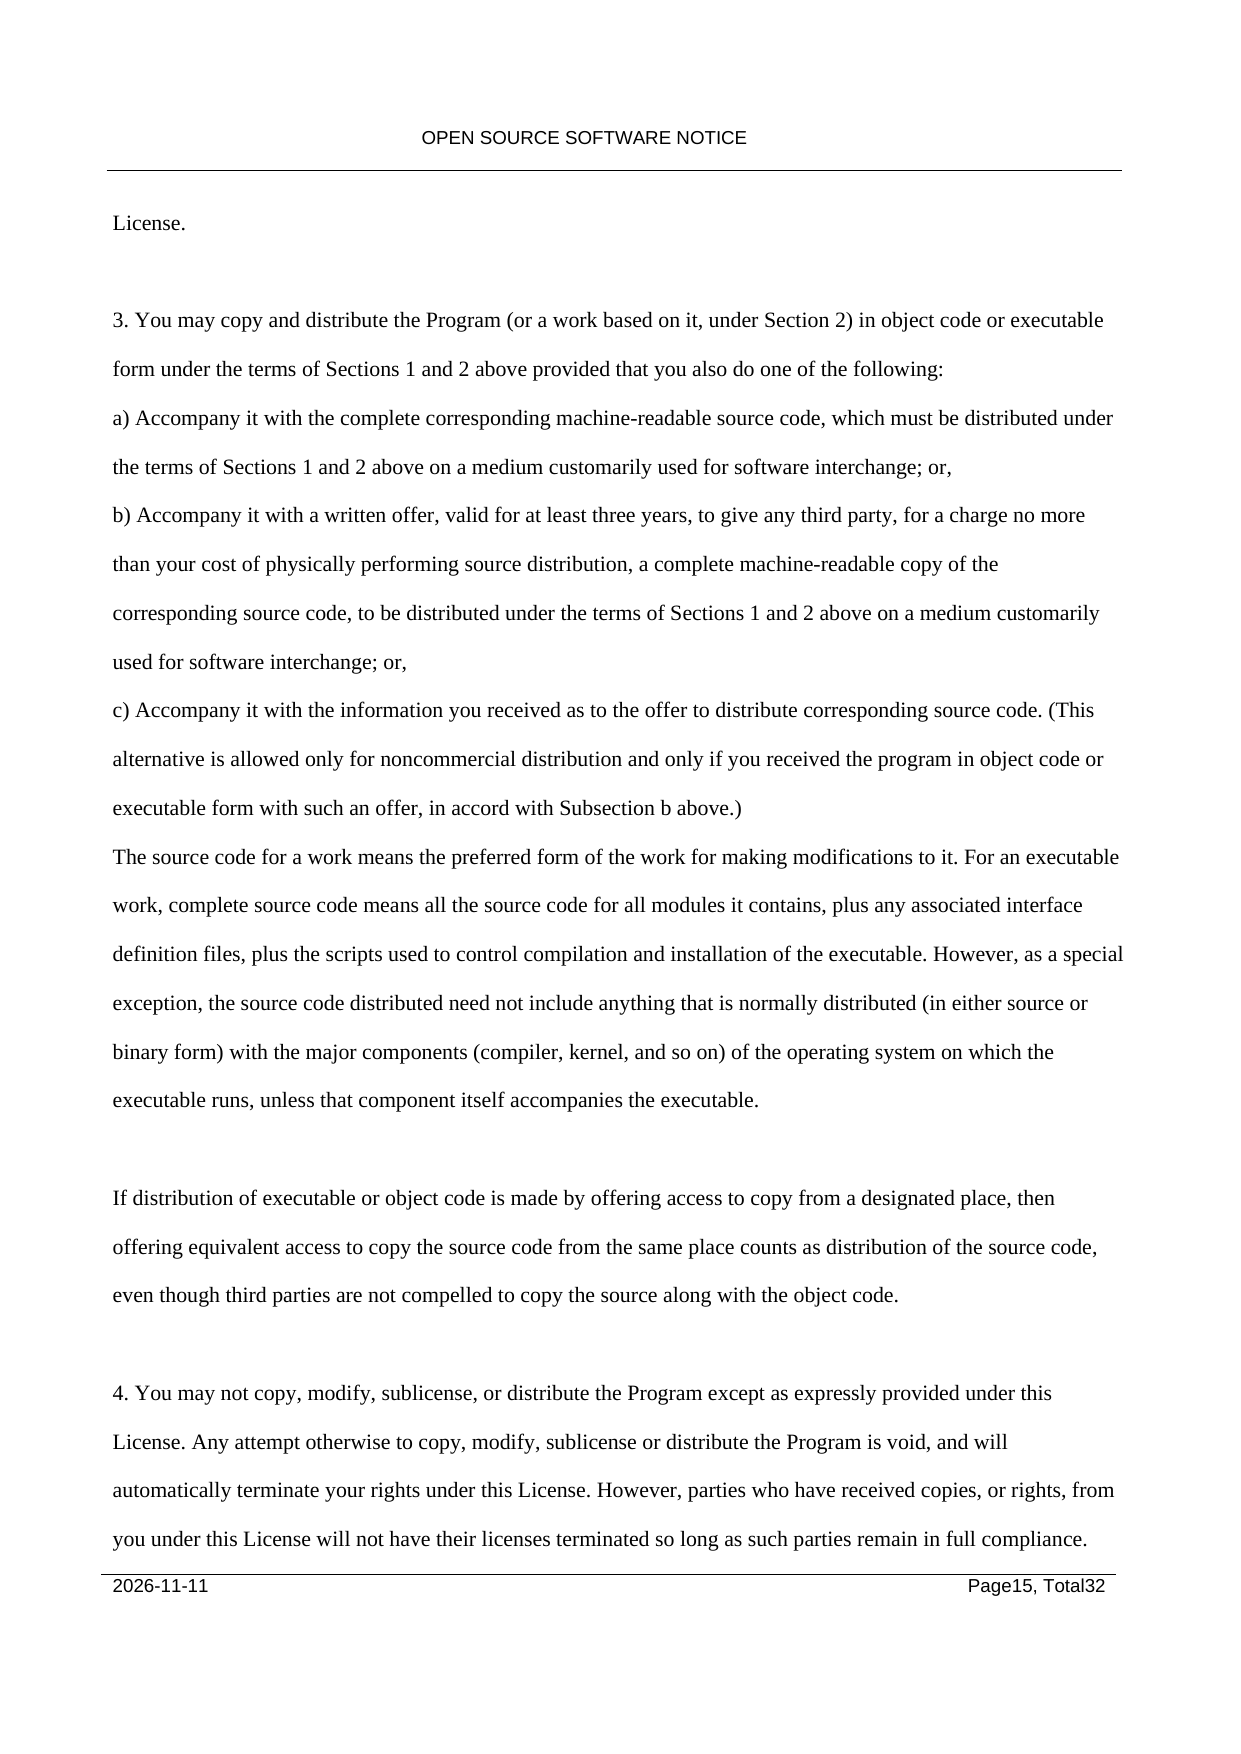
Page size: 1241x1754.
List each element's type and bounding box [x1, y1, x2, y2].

text [112, 206, 1128, 1555]
